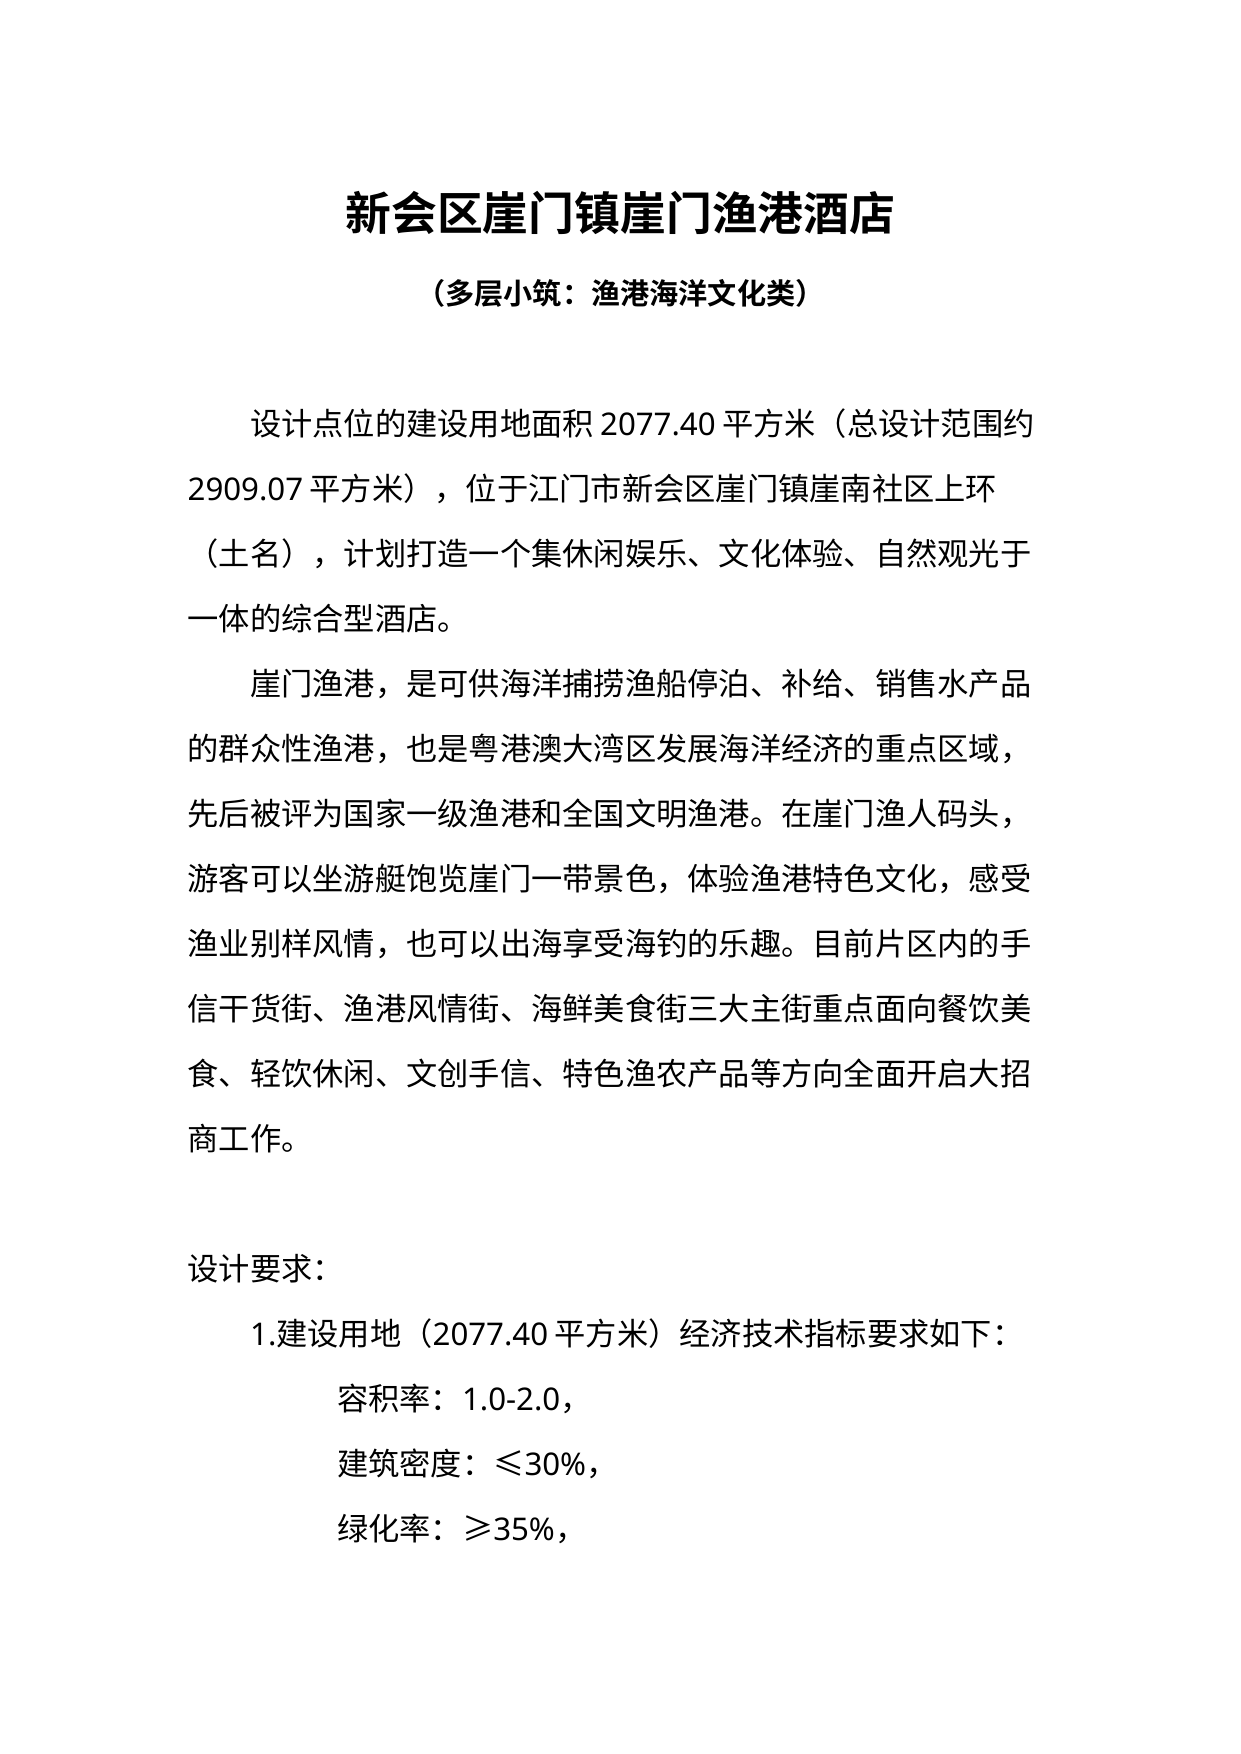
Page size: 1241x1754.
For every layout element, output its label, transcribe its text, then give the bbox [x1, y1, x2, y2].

text 容积率：1.0-2.0， [187, 1364, 1053, 1429]
text 1.建设用地（2077.40平方米）经济技术指标要求如下： [187, 1299, 1053, 1364]
text 崖门渔港，是可供海洋捕捞渔船停泊、补给、销售水产品的群众性渔港，也是粤港澳大湾区发展海洋经济的重点区域，先后被评为国家一级渔港和全国文明渔港。在崖门渔人码头，游客可以坐游艇饱览崖门一带景色，体验渔港特色文化，感受渔业别样风情，也可以出海享受海钓的乐趣。目前片区内的手信干货街、渔港风情街、海鲜美食街三大主街重点面向餐饮美食、轻饮休闲、文创手信、特色渔农产品等方向全面开启大招商工作。 [187, 649, 1053, 1169]
text 新会区崖门镇崖门渔港酒店 [187, 162, 1053, 259]
text 绿化率：≥35%， [187, 1494, 1053, 1559]
text 建筑密度：≤30%， [187, 1429, 1053, 1494]
text 设计点位的建设用地面积2077.40平方米（总设计范围约2909.07平方米），位于江门市新会区崖门镇崖南社区上环（土名），计划打造一个集休闲娱乐、文化体验、自然观光于一体的综合型酒店。 [187, 389, 1053, 649]
text 设计要求： [187, 1234, 1053, 1299]
text （多层小筑：渔港海洋文化类） [187, 259, 1053, 324]
